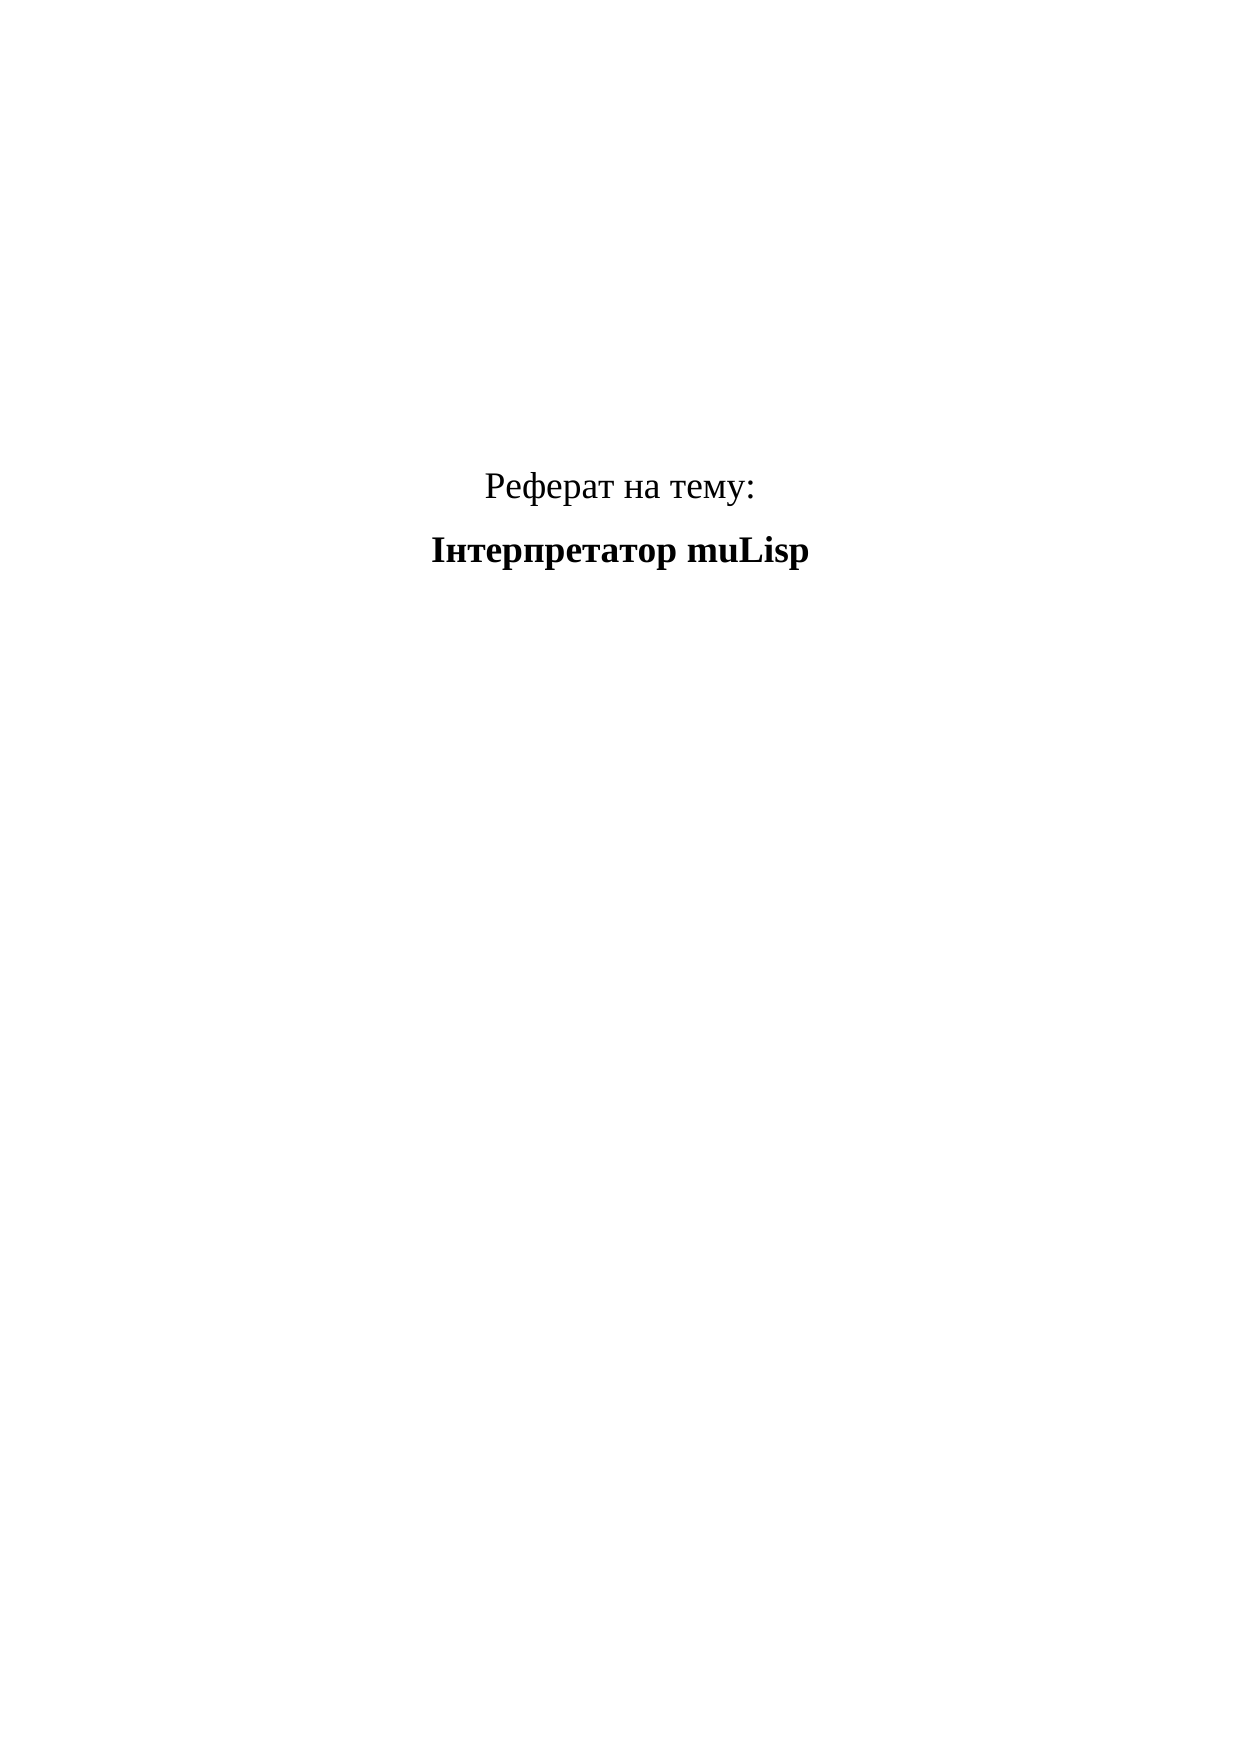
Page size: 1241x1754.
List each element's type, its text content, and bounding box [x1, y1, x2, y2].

text Інтерпретатор muLisp [118, 528, 1122, 571]
text Реферат на тему: [118, 463, 1122, 506]
